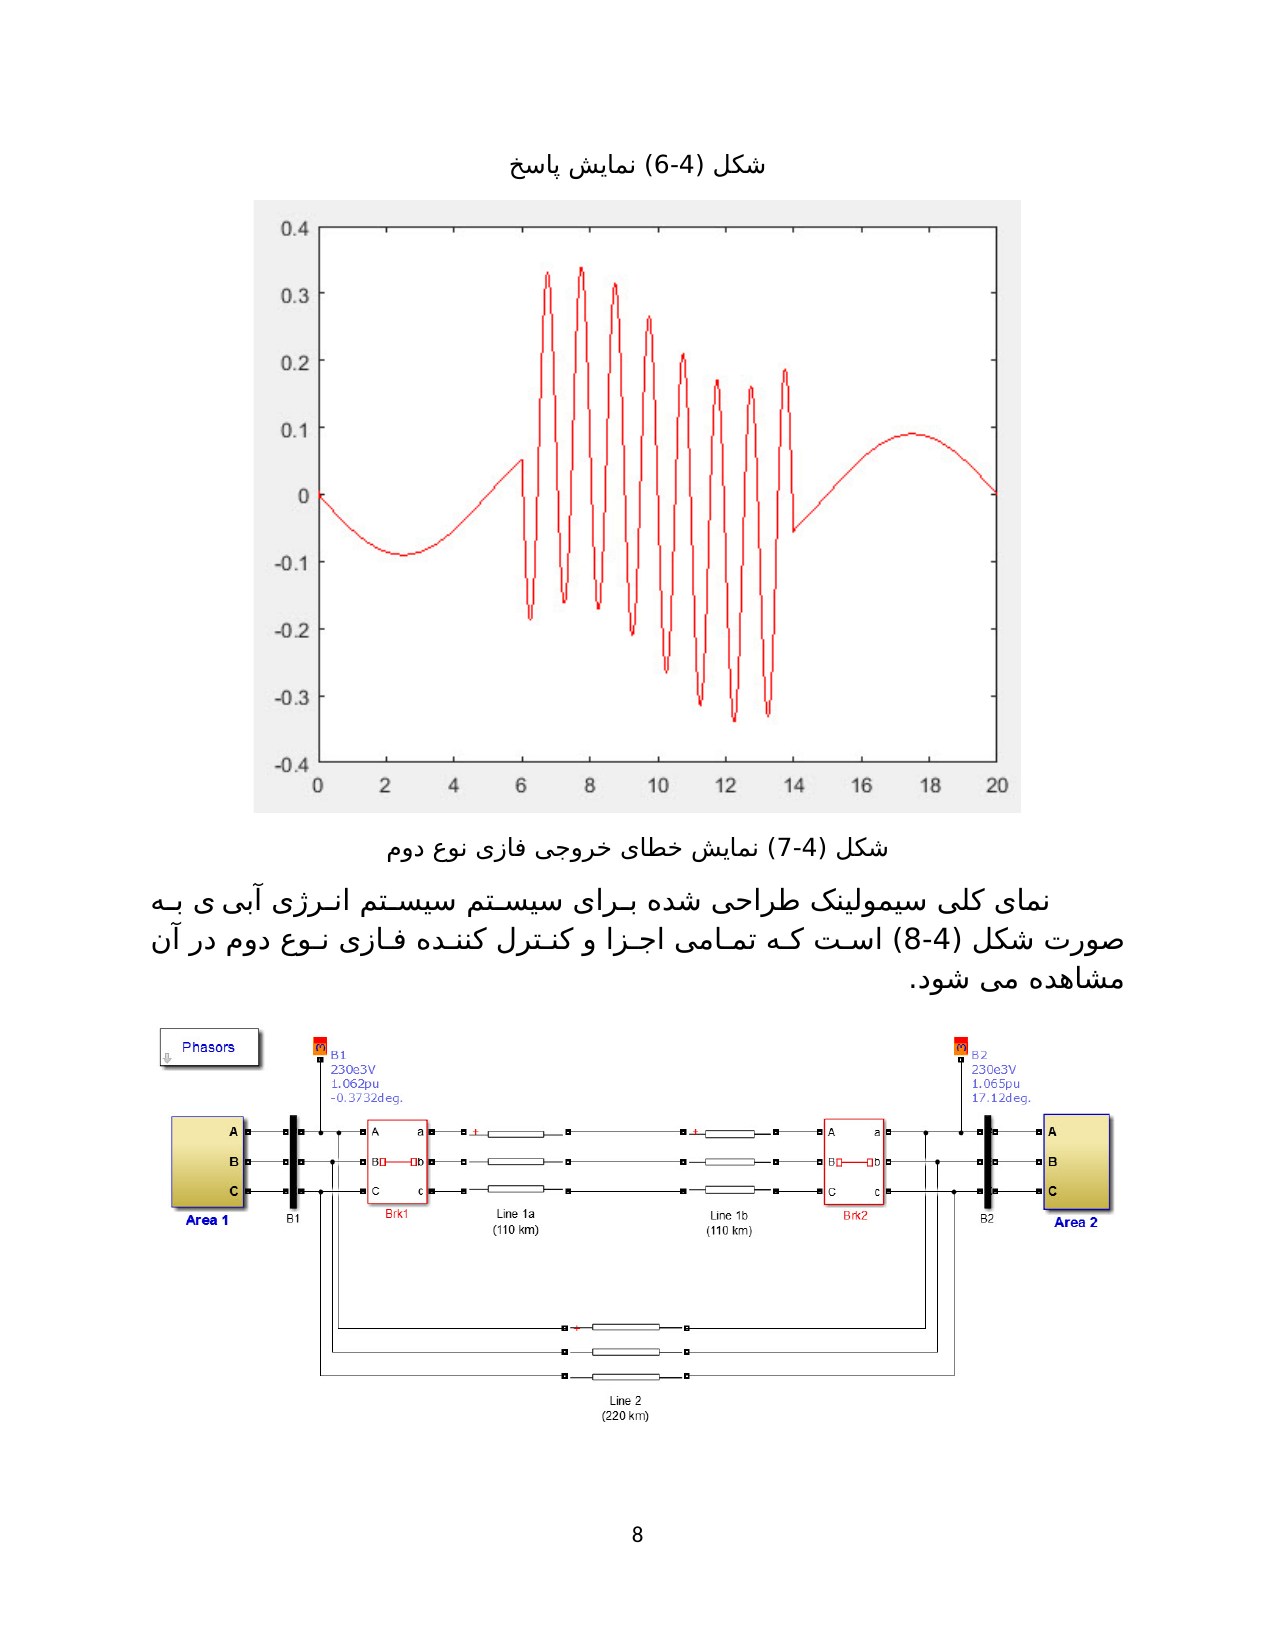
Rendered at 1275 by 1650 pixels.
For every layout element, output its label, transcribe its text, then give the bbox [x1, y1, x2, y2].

text شکل (4-6) نمایش پاسخ [150, 150, 1125, 179]
text نمای کلی سیمولینک طراحی شده برای سیستم سیستم انرژی آبی ی به صورت شکل (4-8) است که تمامی اجزا و کنترل کننده فازی نوع دوم در آن مشاهده می شود. [150, 884, 1125, 996]
text شکل (4-7) نمایش خطای خروجی فازی نوع دوم [150, 833, 1125, 863]
picture [150, 1017, 1125, 1425]
picture [253, 200, 1021, 813]
